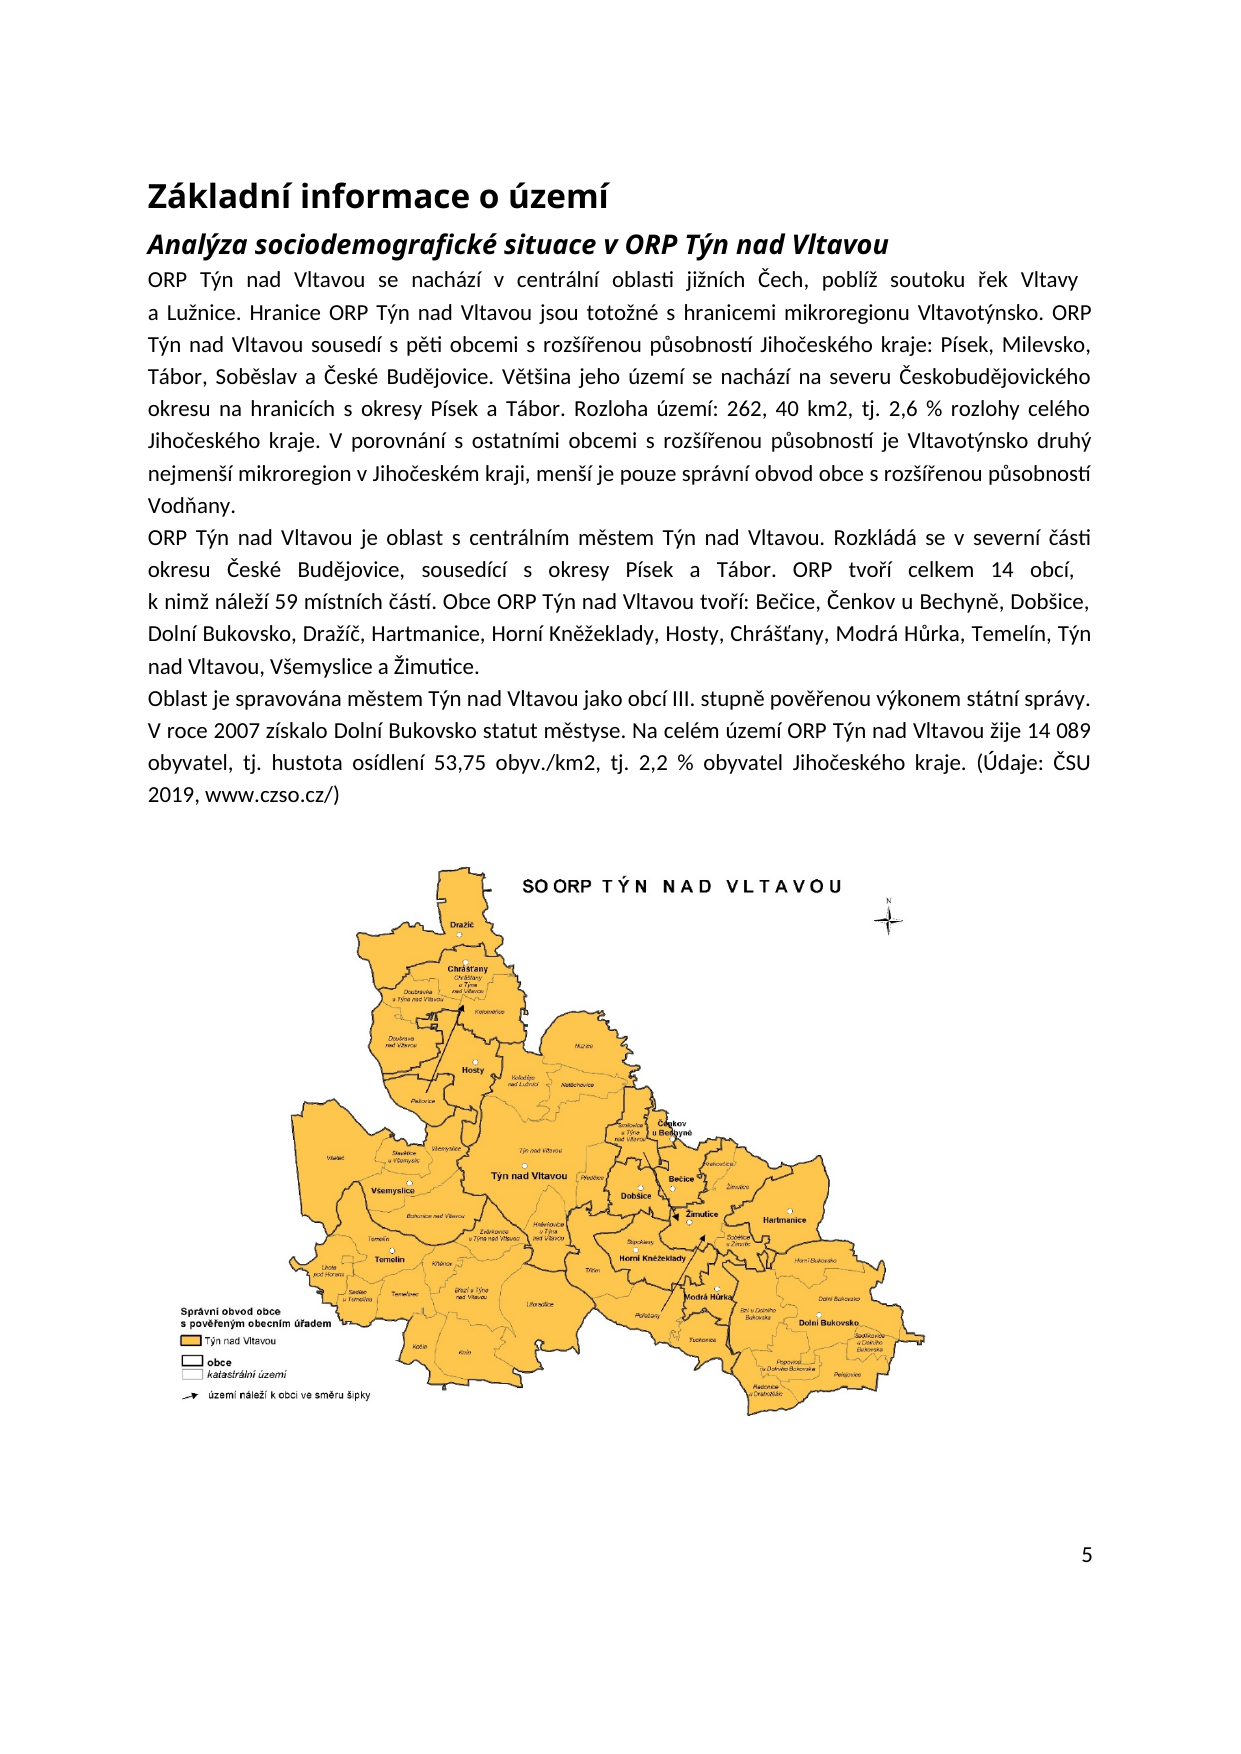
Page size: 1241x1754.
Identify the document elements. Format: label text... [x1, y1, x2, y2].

subtitle Analýza sociodemografické situace v ORP Týn nad Vltavou [148, 226, 1093, 263]
subtitle Základní informace o území [148, 173, 1093, 218]
text Oblast je spravována městem Týn nad Vltavou jako obcí III. stupně pověřenou výkonem státní správy. V roce 2007 získalo Dolní Bukovsko statut městyse. Na celém území ORP Týn nad Vltavou žije 14 089 obyvatel, tj. hustota osídlení 53,75 obyv./km2, tj. 2,2 % obyvatel Jihočeského kraje. (Údaje: ČSU 2019, www.czso.cz/) [148, 684, 1093, 808]
picture [147, 848, 984, 1440]
text ORP Týn nad Vltavou je oblast s centrálním městem Týn nad Vltavou. Rozkládá se v severní části okresu České Budějovice, sousedící s okresy Písek a Tábor. ORP tvoří celkem 14 obcí, k nimž náleží 59 místních částí. Obce ORP Týn nad Vltavou tvoří: Bečice, Čenkov u Bechyně, Dobšice, Dolní Bukovsko, Dražíč, Hartmanice, Horní Kněžeklady, Hosty, Chrášťany, Modrá Hůrka, Temelín, Týn nad Vltavou, Všemyslice a Žimutice. [148, 523, 1093, 680]
text ORP Týn nad Vltavou se nachází v centrální oblasti jižních Čech, poblíž soutoku řek Vltavy a Lužnice. Hranice ORP Týn nad Vltavou jsou totožné s hranicemi mikroregionu Vltavotýnsko. ORP Týn nad Vltavou sousedí s pěti obcemi s rozšířenou působností Jihočeského kraje: Písek, Milevsko, Tábor, Soběslav a České Budějovice. Většina jeho území se nachází na severu Českobudějovického okresu na hranicích s okresy Písek a Tábor. Rozloha území: 262, 40 km2, tj. 2,6 % rozlohy celého Jihočeského kraje. V porovnání s ostatními obcemi s rozšířenou působností je Vltavotýnsko druhý nejmenší mikroregion v Jihočeském kraji, menší je pouze správní obvod obce s rozšířenou působností Vodňany. [148, 266, 1093, 519]
